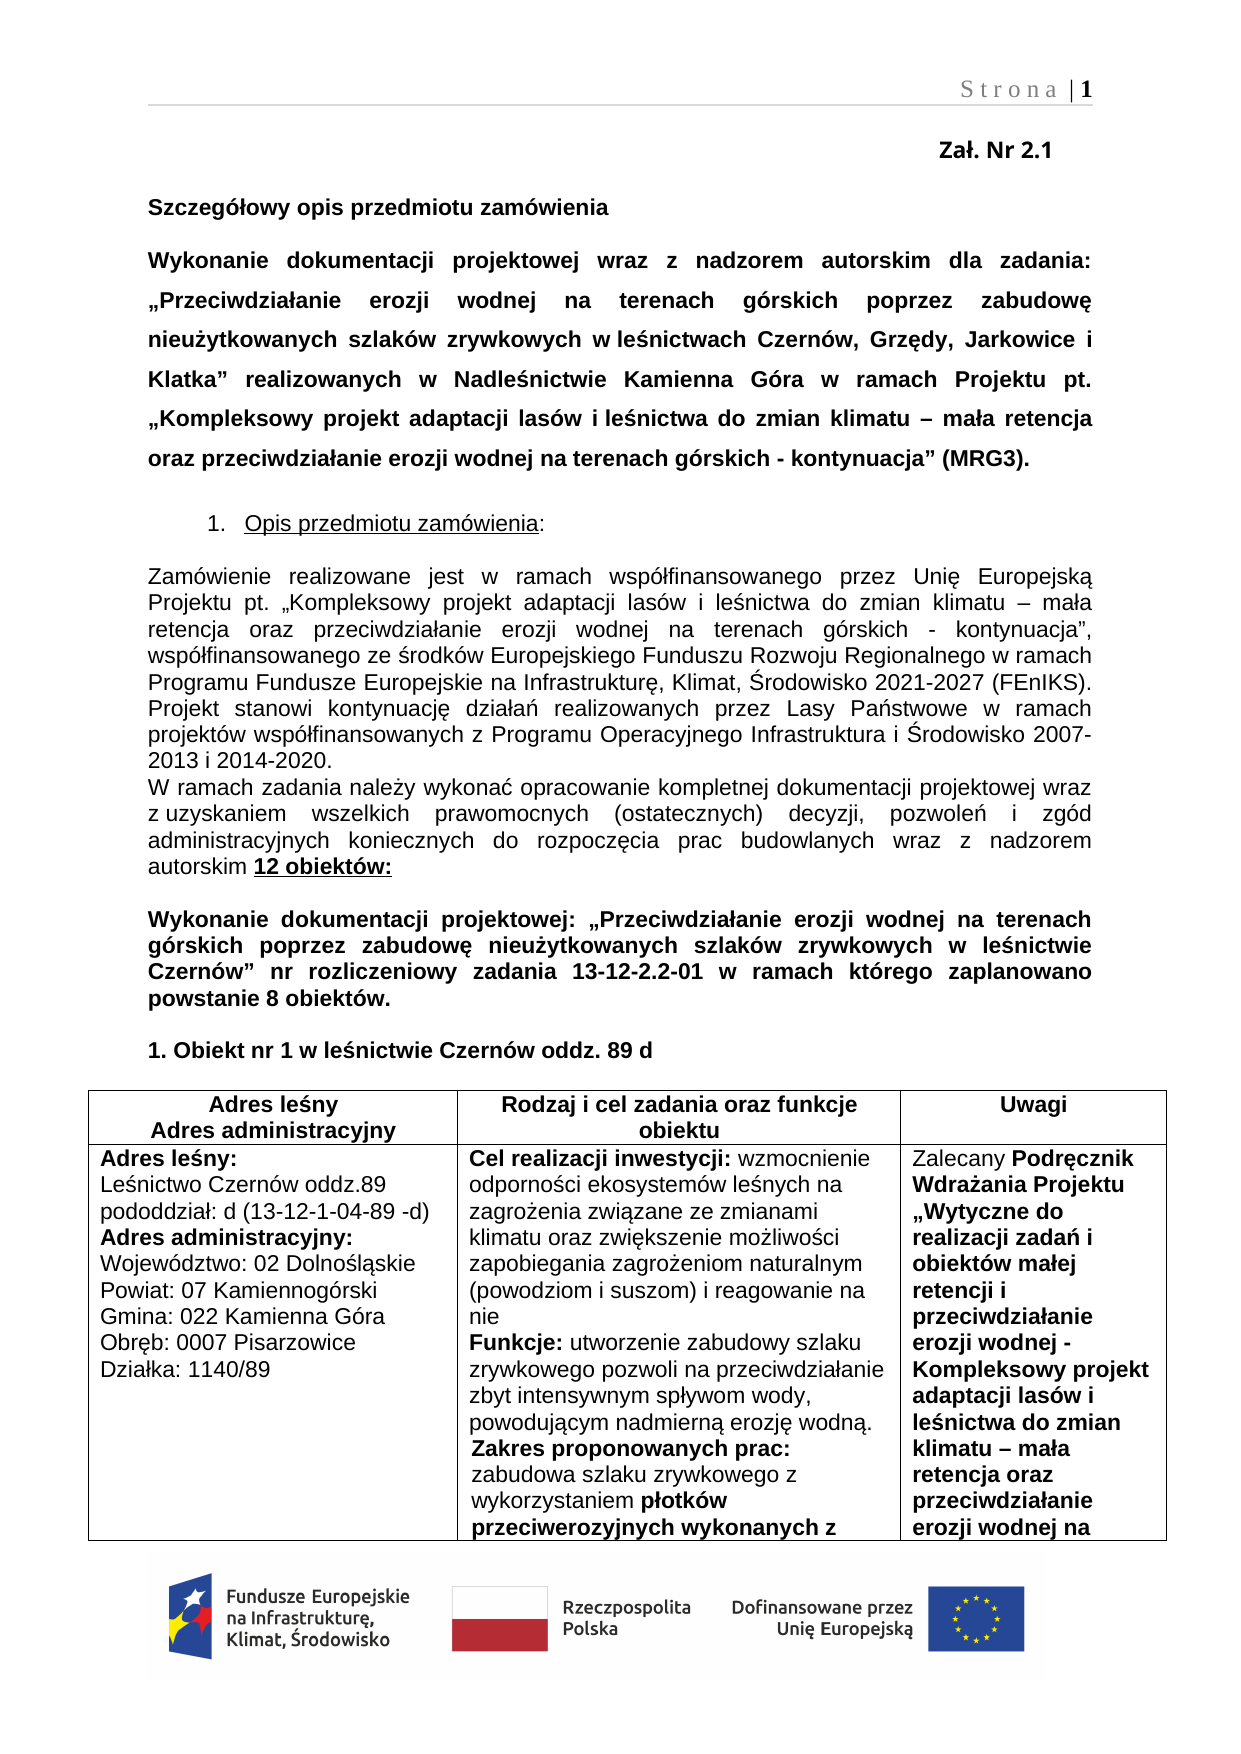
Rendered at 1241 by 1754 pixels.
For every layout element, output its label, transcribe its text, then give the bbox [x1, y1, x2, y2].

text Wykonanie dokumentacji projektowej: „Przeciwdziałanie erozji wodnej na terenach górskich poprzez zabudowę nieużytkowanych szlaków zrywkowych w leśnictwie Czernów” nr rozliczeniowy zadania 13-12-2.2-01 w ramach którego zaplanowano powstanie 8 obiektów. [148, 906, 1093, 1011]
text 1. Obiekt nr 1 w leśnictwie Czernów oddz. 89 d [148, 1037, 1093, 1064]
subtitle Szczegółowy opis przedmiotu zamówienia [148, 194, 1093, 221]
table_header Uwagi [901, 1091, 1166, 1144]
text Zamówienie realizowane jest w ramach współfinansowanego przez Unię Europejską Projektu pt. „Kompleksowy projekt adaptacji lasów i leśnictwa do zmian klimatu – mała retencja oraz przeciwdziałanie erozji wodnej na terenach górskich - kontynuacja”, współfinansowanego ze środków Europejskiego Funduszu Rozwoju Regionalnego w ramach Programu Fundusze Europejskie na Infrastrukturę, Klimat, Środowisko 2021-2027 (FEnIKS). Projekt stanowi kontynuację działań realizowanych przez Lasy Państwowe w ramach projektów współfinansowanych z Programu Operacyjnego Infrastruktura i Środowisko 2007-2013 i 2014-2020. [148, 563, 1093, 774]
text Wykonanie dokumentacji projektowej wraz z nadzorem autorskim dla zadania: „Przeciwdziałanie erozji wodnej na terenach górskich poprzez zabudowę nieużytkowanych szlaków zrywkowych w leśnictwach Czernów, Grzędy, Jarkowice i Klatka” realizowanych w Nadleśnictwie Kamienna Góra w ramach Projektu pt. „Kompleksowy projekt adaptacji lasów i leśnictwa do zmian klimatu – mała retencja oraz przeciwdziałanie erozji wodnej na terenach górskich - kontynuacja” (MRG3). [148, 247, 1093, 471]
picture [147, 1552, 1047, 1681]
subtitle Zał. Nr 2.1 [148, 134, 1093, 166]
text W ramach zadania należy wykonać opracowanie kompletnej dokumentacji projektowej wraz z uzyskaniem wszelkich prawomocnych (ostatecznych) decyzji, pozwoleń i zgód administracyjnych koniecznych do rozpoczęcia prac budowlanych wraz z nadzorem autorskim 12 obiektów: [148, 774, 1093, 879]
table_header Adres leśny Adres administracyjny [89, 1091, 457, 1144]
list Opis przedmiotu zamówienia: [207, 510, 1093, 537]
table_header Rodzaj i cel zadania oraz funkcje obiektu [458, 1091, 900, 1144]
